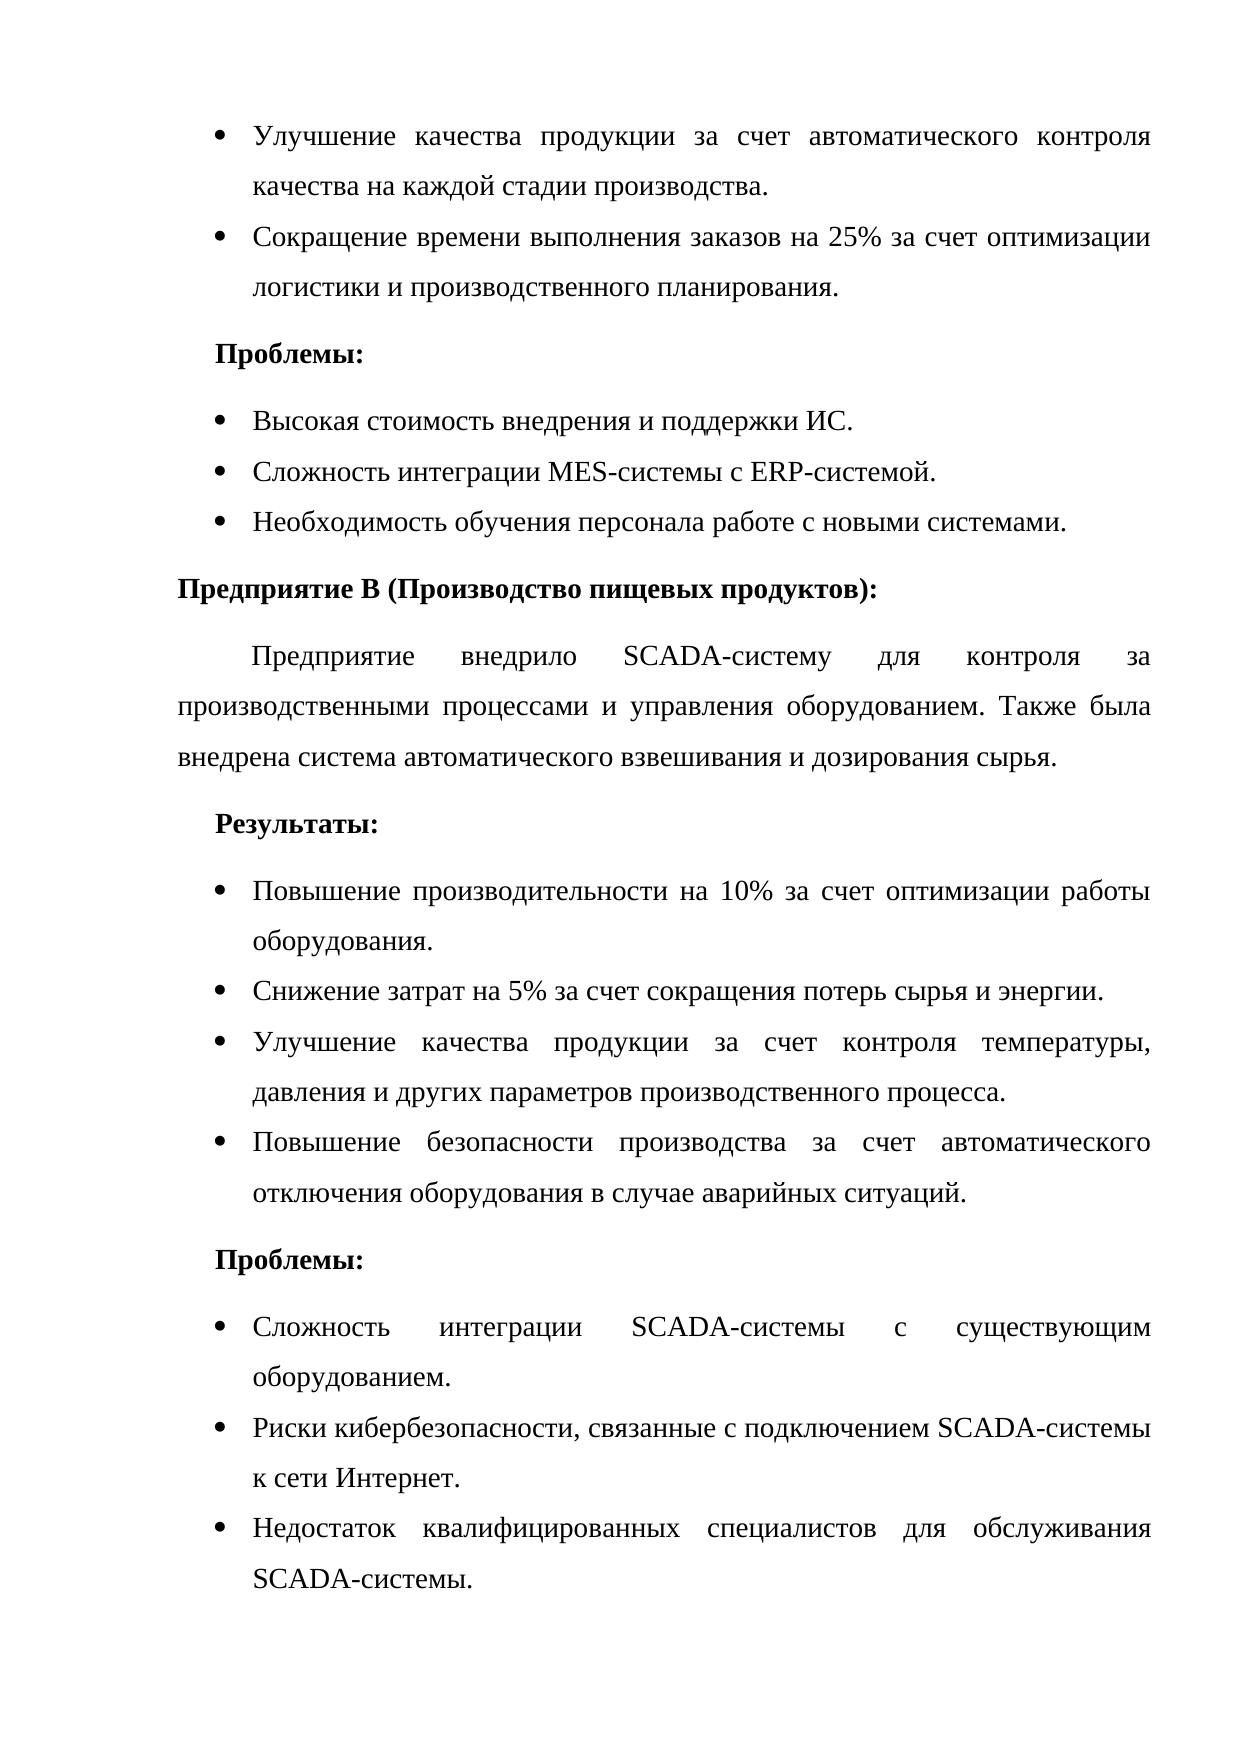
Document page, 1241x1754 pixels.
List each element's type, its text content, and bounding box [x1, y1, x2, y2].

list Улучшение качества продукции за счет автоматического контроля качества на каждой стадии производства. [215, 118, 1152, 202]
list Снижение затрат на 5% за счет сокращения потерь сырья и энергии. [215, 973, 1152, 1007]
list Сокращение времени выполнения заказов на 25% за счет оптимизации логистики и производственного планирования. [215, 219, 1152, 303]
text Предприятие B (Производство пищевых продуктов): [177, 571, 1152, 605]
text Проблемы: [177, 1242, 1152, 1276]
list Сложность интеграции SCADA-системы с существующим оборудованием. [215, 1309, 1152, 1393]
list Высокая стоимость внедрения и поддержки ИС. [215, 403, 1152, 437]
list Повышение безопасности производства за счет автоматического отключения оборудования в случае аварийных ситуаций. [215, 1124, 1152, 1208]
list Улучшение качества продукции за счет контроля температуры, давления и других параметров производственного процесса. [215, 1024, 1152, 1108]
text Проблемы: [177, 336, 1152, 370]
list Сложность интеграции MES-системы с ERP-системой. [215, 454, 1152, 487]
list Повышение производительности на 10% за счет оптимизации работы оборудования. [215, 873, 1152, 957]
text Результаты: [177, 806, 1152, 839]
text Предприятие внедрило SCADA-систему для контроля за производственными процессами и управления оборудованием. Также была внедрена система автоматического взвешивания и дозирования сырья. [177, 638, 1152, 772]
list Недостаток квалифицированных специалистов для обслуживания SCADA-системы. [215, 1510, 1152, 1594]
list Риски кибербезопасности, связанные с подключением SCADA-системы к сети Интернет. [215, 1410, 1152, 1494]
list Необходимость обучения персонала работе с новыми системами. [215, 504, 1152, 538]
